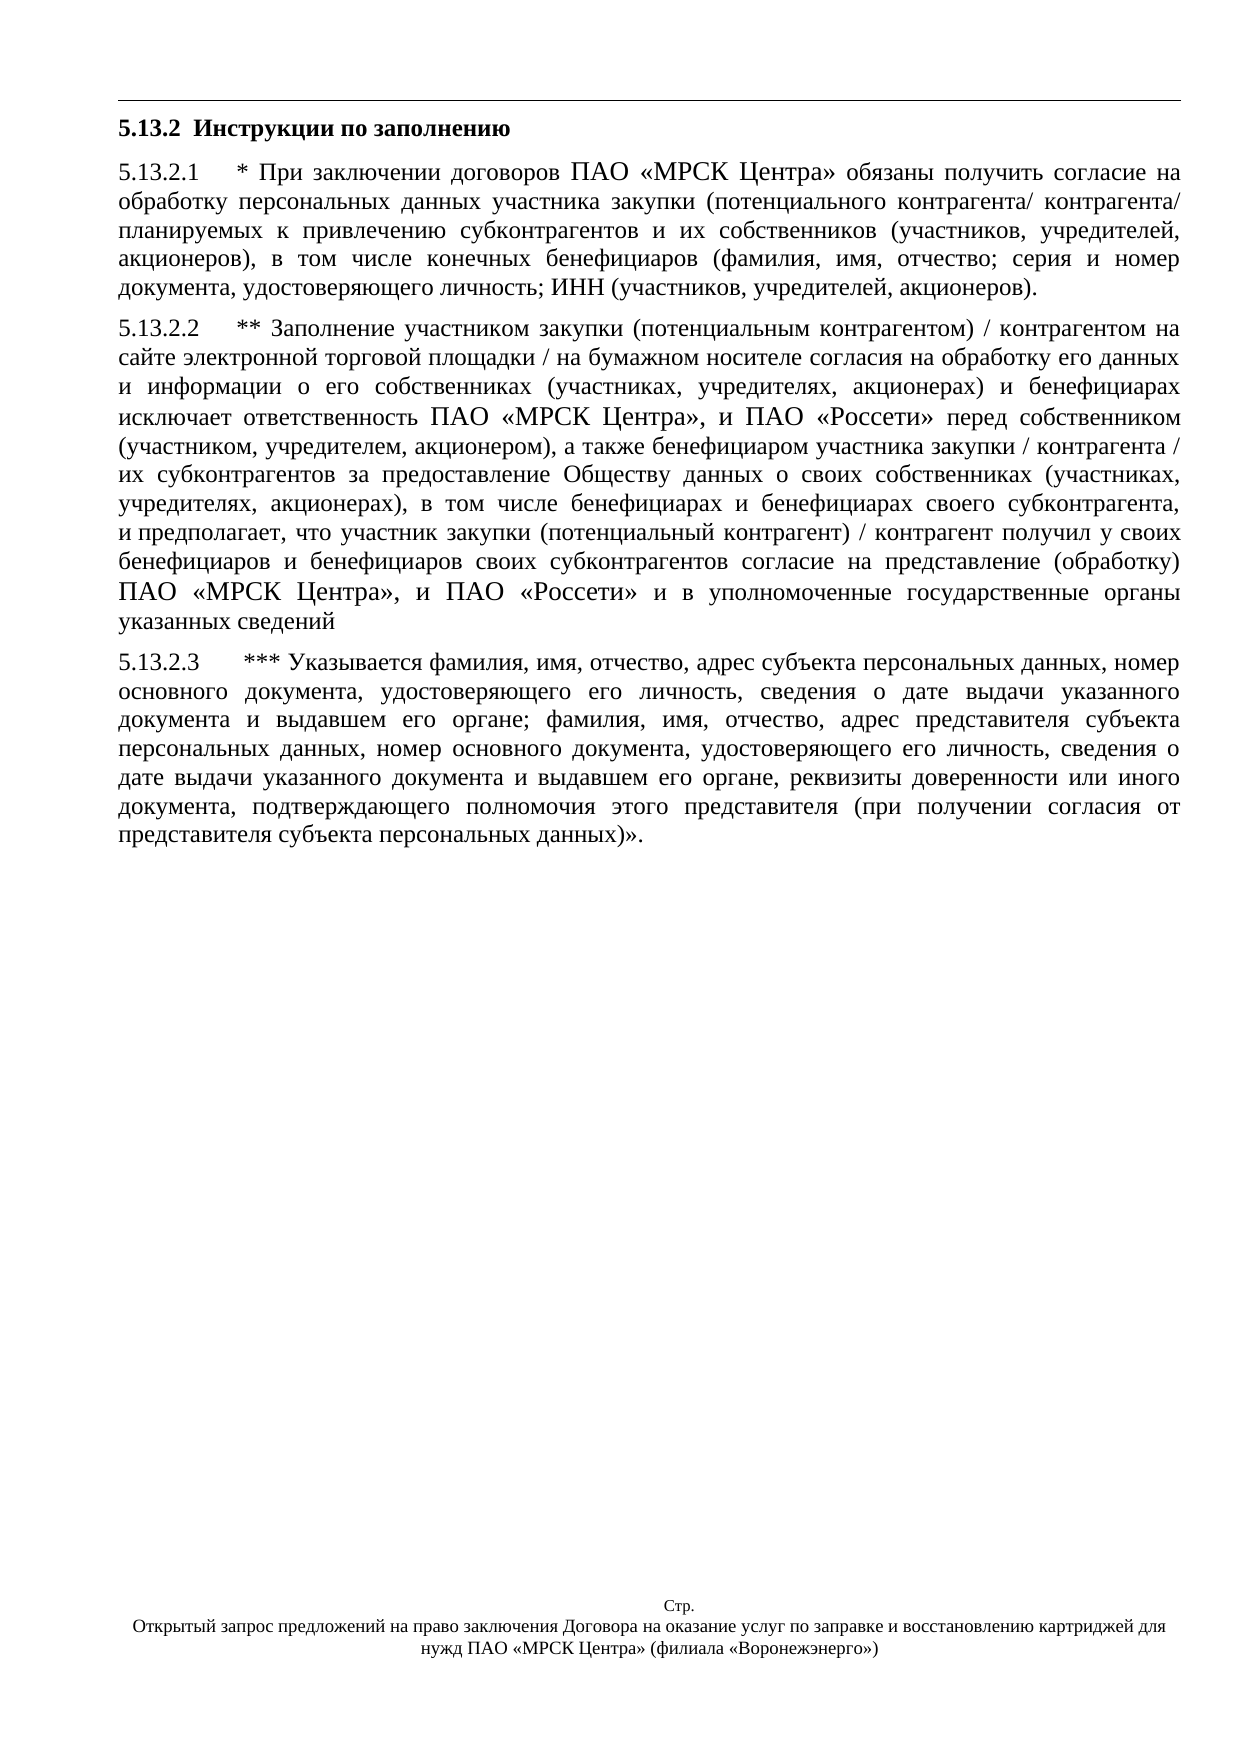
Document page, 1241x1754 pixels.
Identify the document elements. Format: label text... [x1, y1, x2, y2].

list ** Заполнение участником закупки (потенциальным контрагентом) / контрагентом на сайте электронной торговой площадки / на бумажном носителе согласия на обработку его данных и информации о его собственниках (участниках, учредителях, акционерах) и бенефициарах исключает ответственность ПАО «МРСК Центра», и ПАО «Россети» перед собственником (участником, учредителем, акционером), а также бенефициаром участника закупки / контрагента / их субконтрагентов за предоставление Обществу данных о своих собственниках (участниках, учредителях, акционерах), в том числе бенефициарах и бенефициарах своего субконтрагента, и предполагает, что участник закупки (потенциальный контрагент) / контрагент получил у своих бенефициаров и бенефициаров своих субконтрагентов согласие на представление (обработку) ПАО «МРСК Центра», и ПАО «Россети» и в уполномоченные государственные органы указанных сведений [118, 313, 1181, 634]
list * При заключении договоров ПАО «МРСК Центра» обязаны получить согласие на обработку персональных данных участника закупки (потенциального контрагента/ контрагента/ планируемых к привлечению субконтрагентов и их собственников (участников, учредителей, акционеров), в том числе конечных бенефициаров (фамилия, имя, отчество; серия и номер документа, удостоверяющего личность; ИНН (участников, учредителей, акционеров). [118, 155, 1181, 301]
list *** Указывается фамилия, имя, отчество, адрес субъекта персональных данных, номер основного документа, удостоверяющего его личность, сведения о дате выдачи указанного документа и выдавшем его органе; фамилия, имя, отчество, адрес представителя субъекта персональных данных, номер основного документа, удостоверяющего его личность, сведения о дате выдачи указанного документа и выдавшем его органе, реквизиты доверенности или иного документа, подтверждающего полномочия этого представителя (при получении согласия от представителя субъекта персональных данных)». [118, 647, 1181, 848]
subtitle Инструкции по заполнению [118, 113, 1181, 142]
